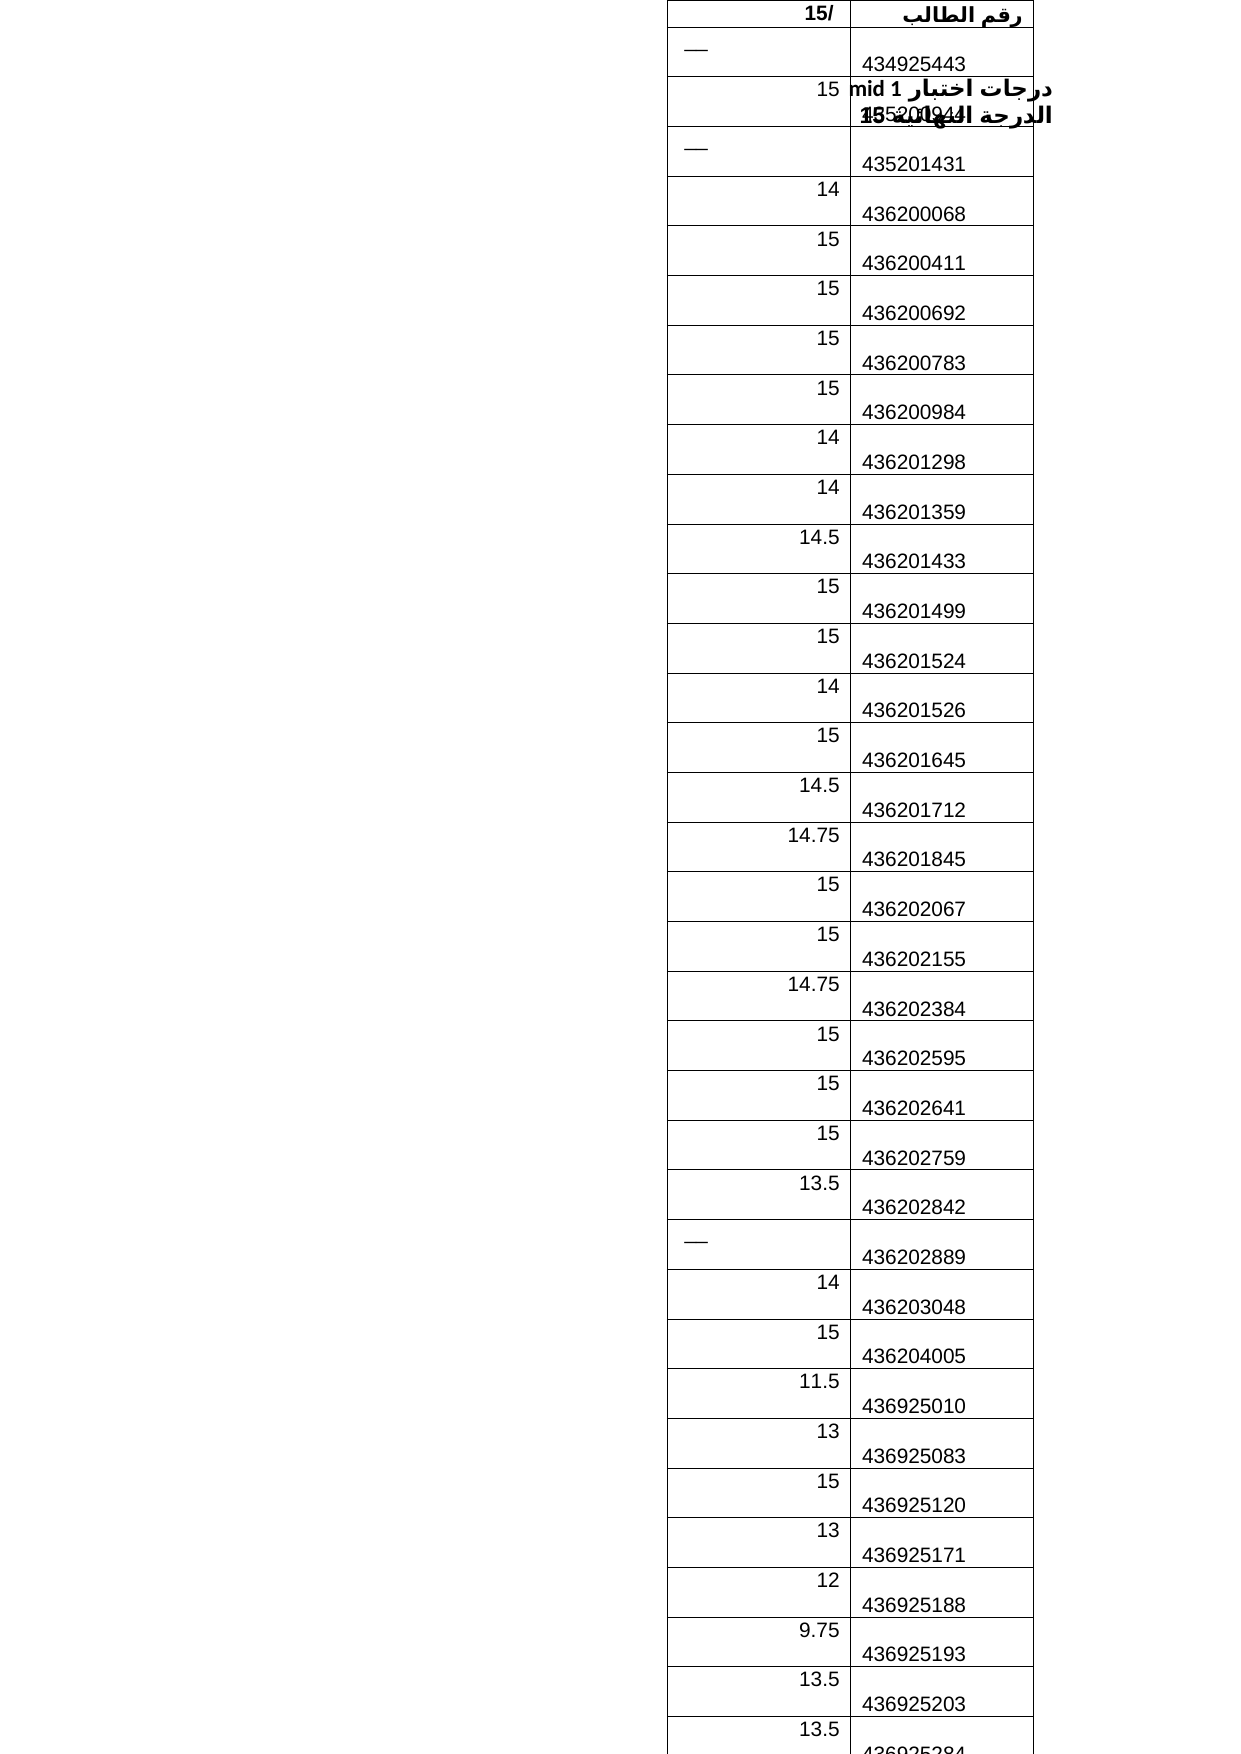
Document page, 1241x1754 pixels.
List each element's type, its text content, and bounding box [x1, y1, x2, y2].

table_cell 436925203 [851, 1667, 1033, 1716]
table_cell 15 [668, 375, 850, 424]
table_cell 15 [668, 77, 850, 126]
table_cell 436203048 [851, 1270, 1033, 1318]
table_cell 14 [668, 674, 850, 722]
table_cell 14 [668, 177, 850, 225]
table_cell 436202759 [851, 1121, 1033, 1169]
table_cell 436200783 [851, 326, 1033, 374]
table_cell 13 [668, 1419, 850, 1467]
table_cell 12 [668, 1568, 850, 1617]
table_cell 15 [668, 872, 850, 921]
table_cell 15 [668, 624, 850, 672]
table_cell 14.5 [668, 525, 850, 573]
table_cell 436201845 [851, 823, 1033, 871]
table_cell 14.75 [668, 823, 850, 871]
table_cell 436200692 [851, 276, 1033, 325]
table_cell 436201359 [851, 475, 1033, 523]
table_cell 14.5 [668, 773, 850, 822]
table_cell 436925083 [851, 1419, 1033, 1467]
table_cell 15 [668, 226, 850, 275]
table_cell 436202595 [851, 1021, 1033, 1070]
table_cell 14 [668, 475, 850, 523]
table_cell 435201431 [851, 127, 1033, 176]
table_cell 15 [668, 922, 850, 971]
table_cell 15 [668, 1021, 850, 1070]
table_cell 15 [668, 1071, 850, 1120]
table_cell 9.75 [668, 1618, 850, 1666]
table_cell 436201712 [851, 773, 1033, 822]
table_cell 436200068 [851, 177, 1033, 225]
table_cell 15 [668, 276, 850, 325]
table_cell 436201298 [851, 425, 1033, 474]
table_cell 434925443 [851, 28, 1033, 76]
table_cell 436202842 [851, 1170, 1033, 1219]
table_cell 14 [668, 1270, 850, 1318]
table_cell 15 [668, 1121, 850, 1169]
table_cell 436201433 [851, 525, 1033, 573]
table_cell 15 [668, 574, 850, 623]
table_cell __ [668, 1220, 850, 1269]
table_cell 15 [668, 326, 850, 374]
table_cell __ [668, 28, 850, 76]
table_cell 436202155 [851, 922, 1033, 971]
table_cell 435200944 [851, 77, 1033, 126]
table_cell 436202067 [851, 872, 1033, 921]
table_cell 13 [668, 1518, 850, 1567]
table_cell 13.5 [668, 1717, 850, 1754]
table_cell 436200984 [851, 375, 1033, 424]
table_cell 436202889 [851, 1220, 1033, 1269]
table_cell 436201645 [851, 723, 1033, 772]
table_cell 14 [668, 425, 850, 474]
table_cell 436200411 [851, 226, 1033, 275]
table_cell 14.75 [668, 972, 850, 1020]
table_cell 436925284 [851, 1717, 1033, 1754]
table_cell 436202641 [851, 1071, 1033, 1120]
table_cell 436201524 [851, 624, 1033, 672]
table_cell 11.5 [668, 1369, 850, 1418]
table_cell 436201526 [851, 674, 1033, 722]
table_cell 13.5 [668, 1667, 850, 1716]
table_cell 436925010 [851, 1369, 1033, 1418]
table_cell 436925193 [851, 1618, 1033, 1666]
table_header /15 [668, 1, 850, 27]
table_header رقم الطالب [851, 1, 1033, 27]
table_cell 13.5 [668, 1170, 850, 1219]
table_cell __ [668, 127, 850, 176]
table_cell 436925120 [851, 1469, 1033, 1517]
table_cell 436925188 [851, 1568, 1033, 1617]
table_cell 15 [668, 723, 850, 772]
table_cell 436201499 [851, 574, 1033, 623]
table_cell 15 [668, 1469, 850, 1517]
table_cell 436204005 [851, 1320, 1033, 1368]
table_cell 15 [668, 1320, 850, 1368]
table_cell 436202384 [851, 972, 1033, 1020]
table_cell 436925171 [851, 1518, 1033, 1567]
